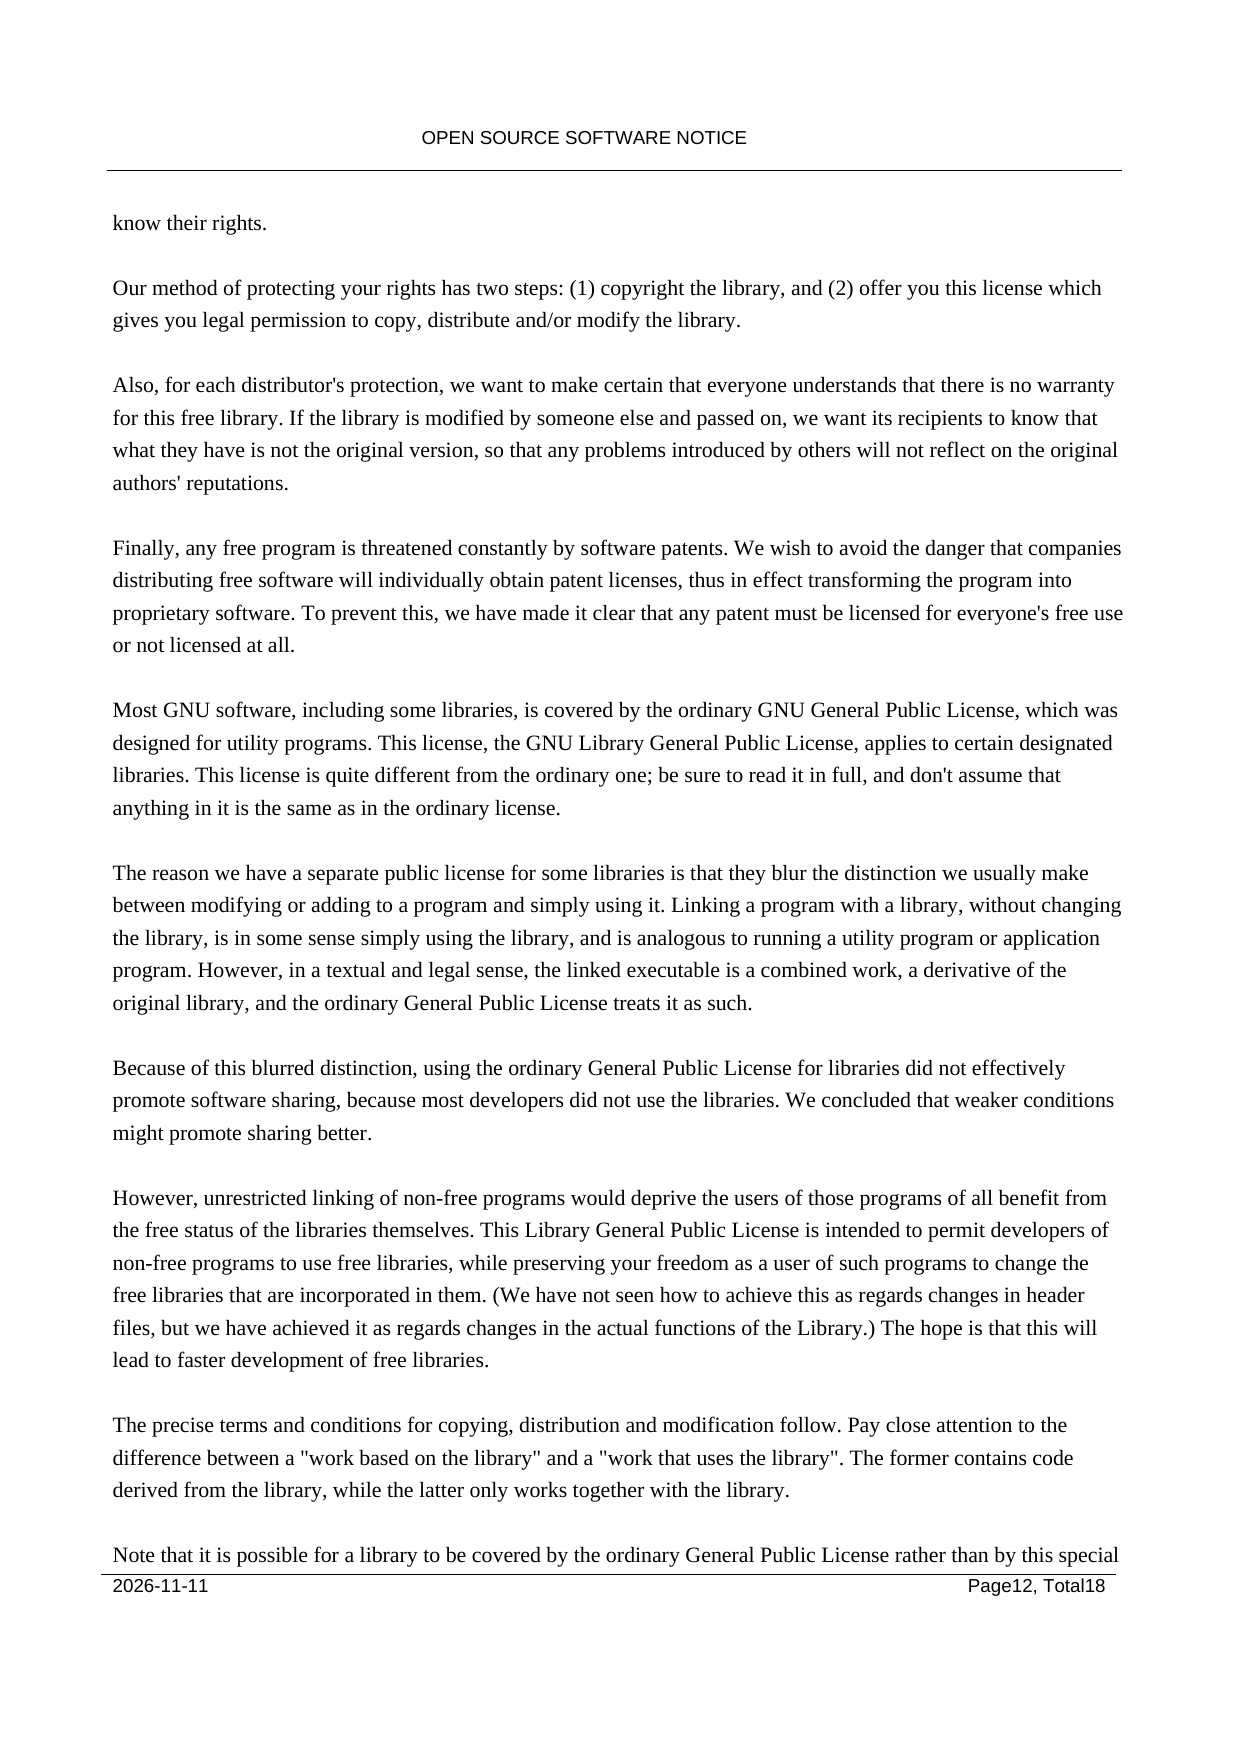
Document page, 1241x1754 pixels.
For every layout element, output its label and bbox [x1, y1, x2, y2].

text [112, 206, 1128, 1571]
